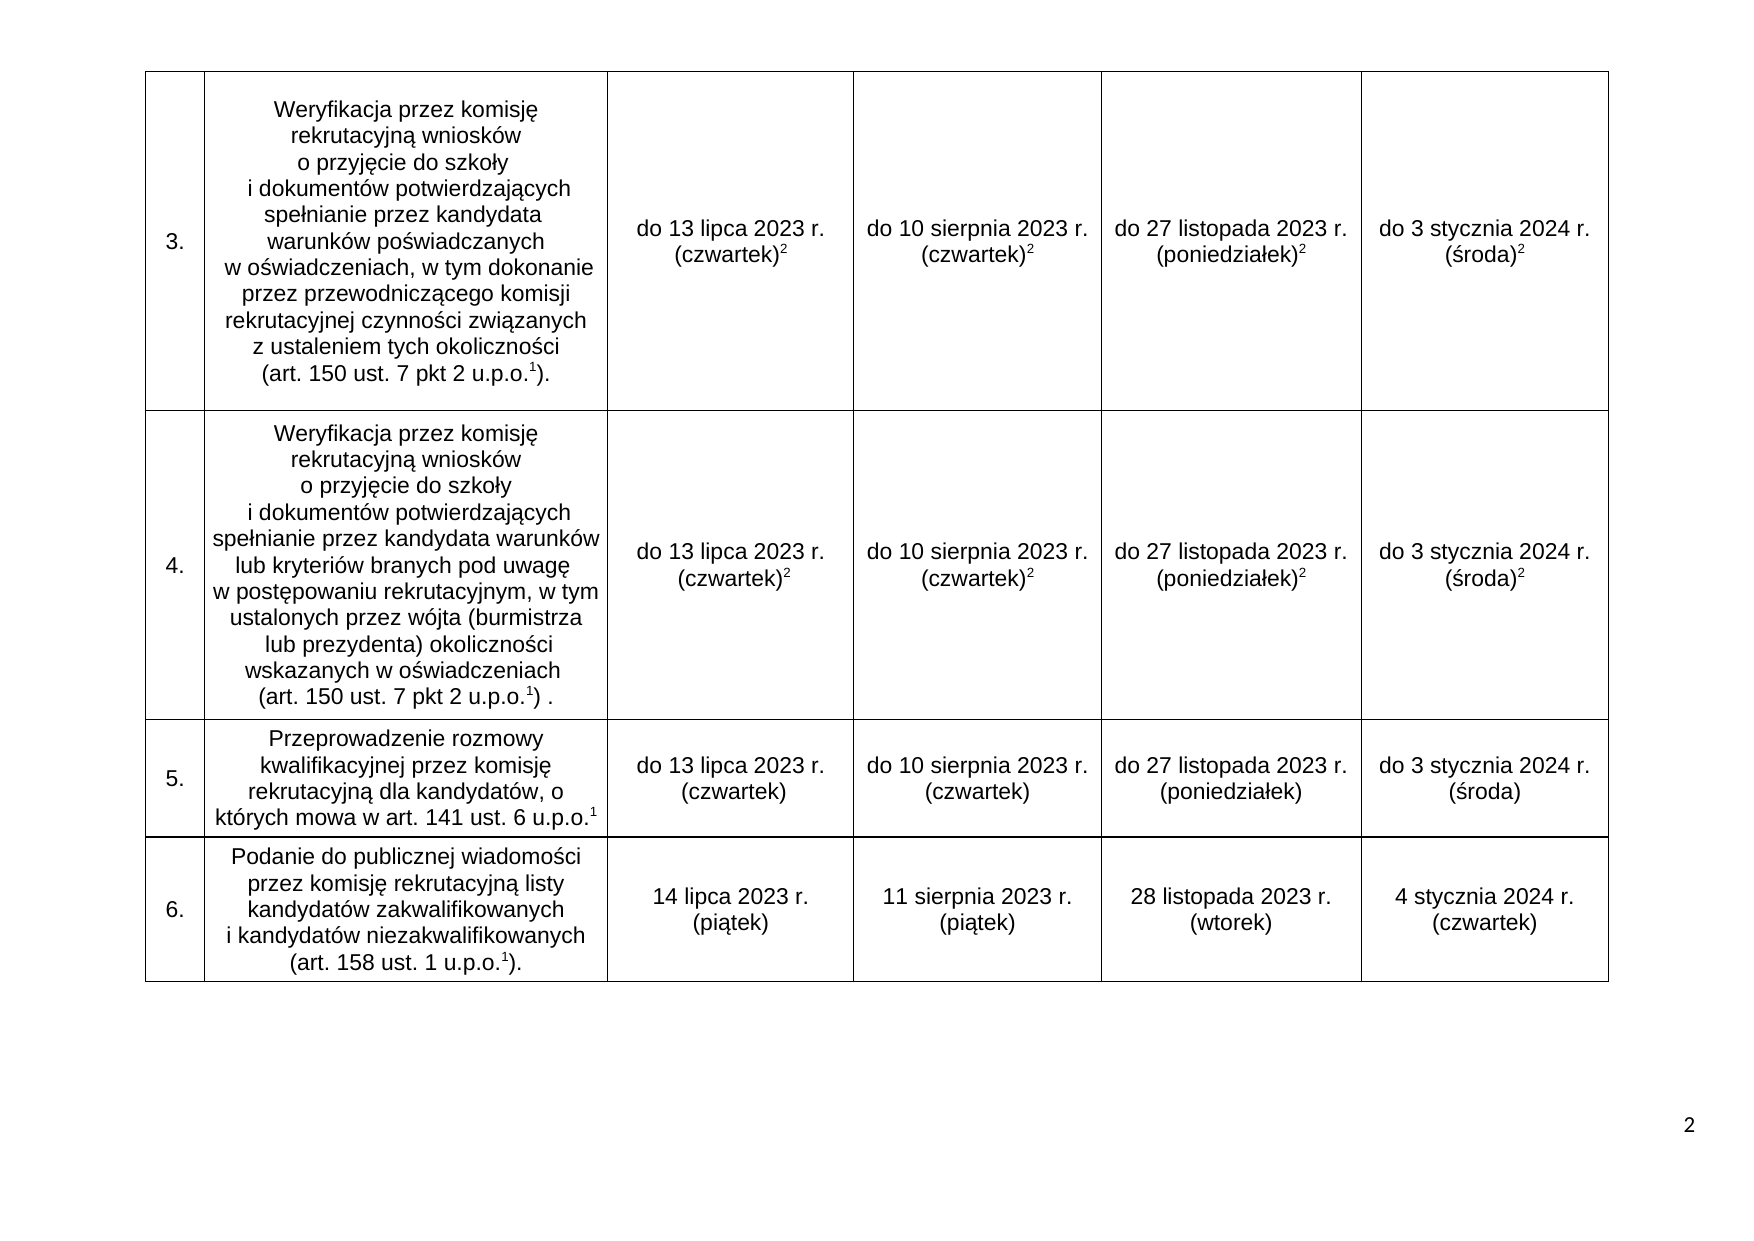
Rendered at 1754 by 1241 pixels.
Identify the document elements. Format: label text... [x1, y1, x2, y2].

table_cell do 3 stycznia 2024 r. (środa) [1362, 720, 1608, 836]
table_cell do 27 listopada 2023 r. (poniedziałek)2 [1102, 411, 1361, 718]
table_cell 11 sierpnia 2023 r. (piątek) [854, 838, 1101, 981]
table_cell do 13 lipca 2023 r. (czwartek) [608, 72, 853, 410]
table_cell do 27 listopada 2023 r. (poniedziałek)2 [1102, 72, 1361, 410]
table_cell 3. [146, 72, 204, 410]
table_cell 14 lipca 2023 r. (piątek) [608, 838, 853, 981]
table_cell Podanie do publicznej wiadomości przez komisję rekrutacyjną listy kandydatów zakwalifikowanych i kandydatów niezakwalifikowanych (art. 158 ust. 1 u.p.o.1). [205, 838, 607, 981]
table_cell 4 stycznia 2024 r. (czwartek) [1362, 838, 1608, 981]
table_cell Przeprowadzenie rozmowy kwalifikacyjnej przez komisję rekrutacyjną dla kandydatów, o których mowa w art. 141 ust. 6 u.p.o.1 [205, 720, 607, 836]
table_cell do 13 lipca 2023 r. (czwartek) [608, 720, 853, 836]
table_cell do 10 sierpnia 2023 r. (czwartek)2 [854, 411, 1101, 718]
table_cell do 10 sierpnia 2023 r. (czwartek) [854, 720, 1101, 836]
table_cell 5. [146, 720, 204, 836]
table_cell 28 listopada 2023 r. (wtorek) [1102, 838, 1361, 981]
table_cell do 13 lipca 2023 r. (czwartek)2 [608, 411, 853, 718]
table_cell Weryfikacja przez komisję rekrutacyjną wniosków o przyjęcie do szkoły i dokumentów potwierdzających spełnianie przez kandydata warunków lub kryteriów branych pod uwagę w postępowaniu rekrutacyjnym, w tym ustalonych przez wójta (burmistrza lub prezydenta) okoliczności wskazanych w oświadczeniach (art. 150 ust. 7 pkt 2 u.p.o.1) . [205, 411, 607, 718]
table_cell do 3 stycznia 2024 r. (środa)2 [1362, 72, 1608, 410]
table_cell 6. [146, 838, 204, 981]
table_cell 4. [146, 411, 204, 718]
table_cell do 3 stycznia 2024 r. (środa)2 [1362, 411, 1608, 718]
table_cell do 27 listopada 2023 r. (poniedziałek) [1102, 720, 1361, 836]
table_cell Weryfikacja przez komisję rekrutacyjną wniosków o przyjęcie do szkoły i dokumentów potwierdzających spełnianie przez kandydata warunków poświadczanych w oświadczeniach, w tym dokonanie przez przewodniczącego komisji rekrutacyjnej czynności związanych z ustaleniem tych okoliczności (art. 150 ust. 7 pkt 2 u.p.o.1). [205, 72, 607, 410]
table_cell do 10 sierpnia 2023 r. (czwartek)2 [854, 72, 1101, 410]
